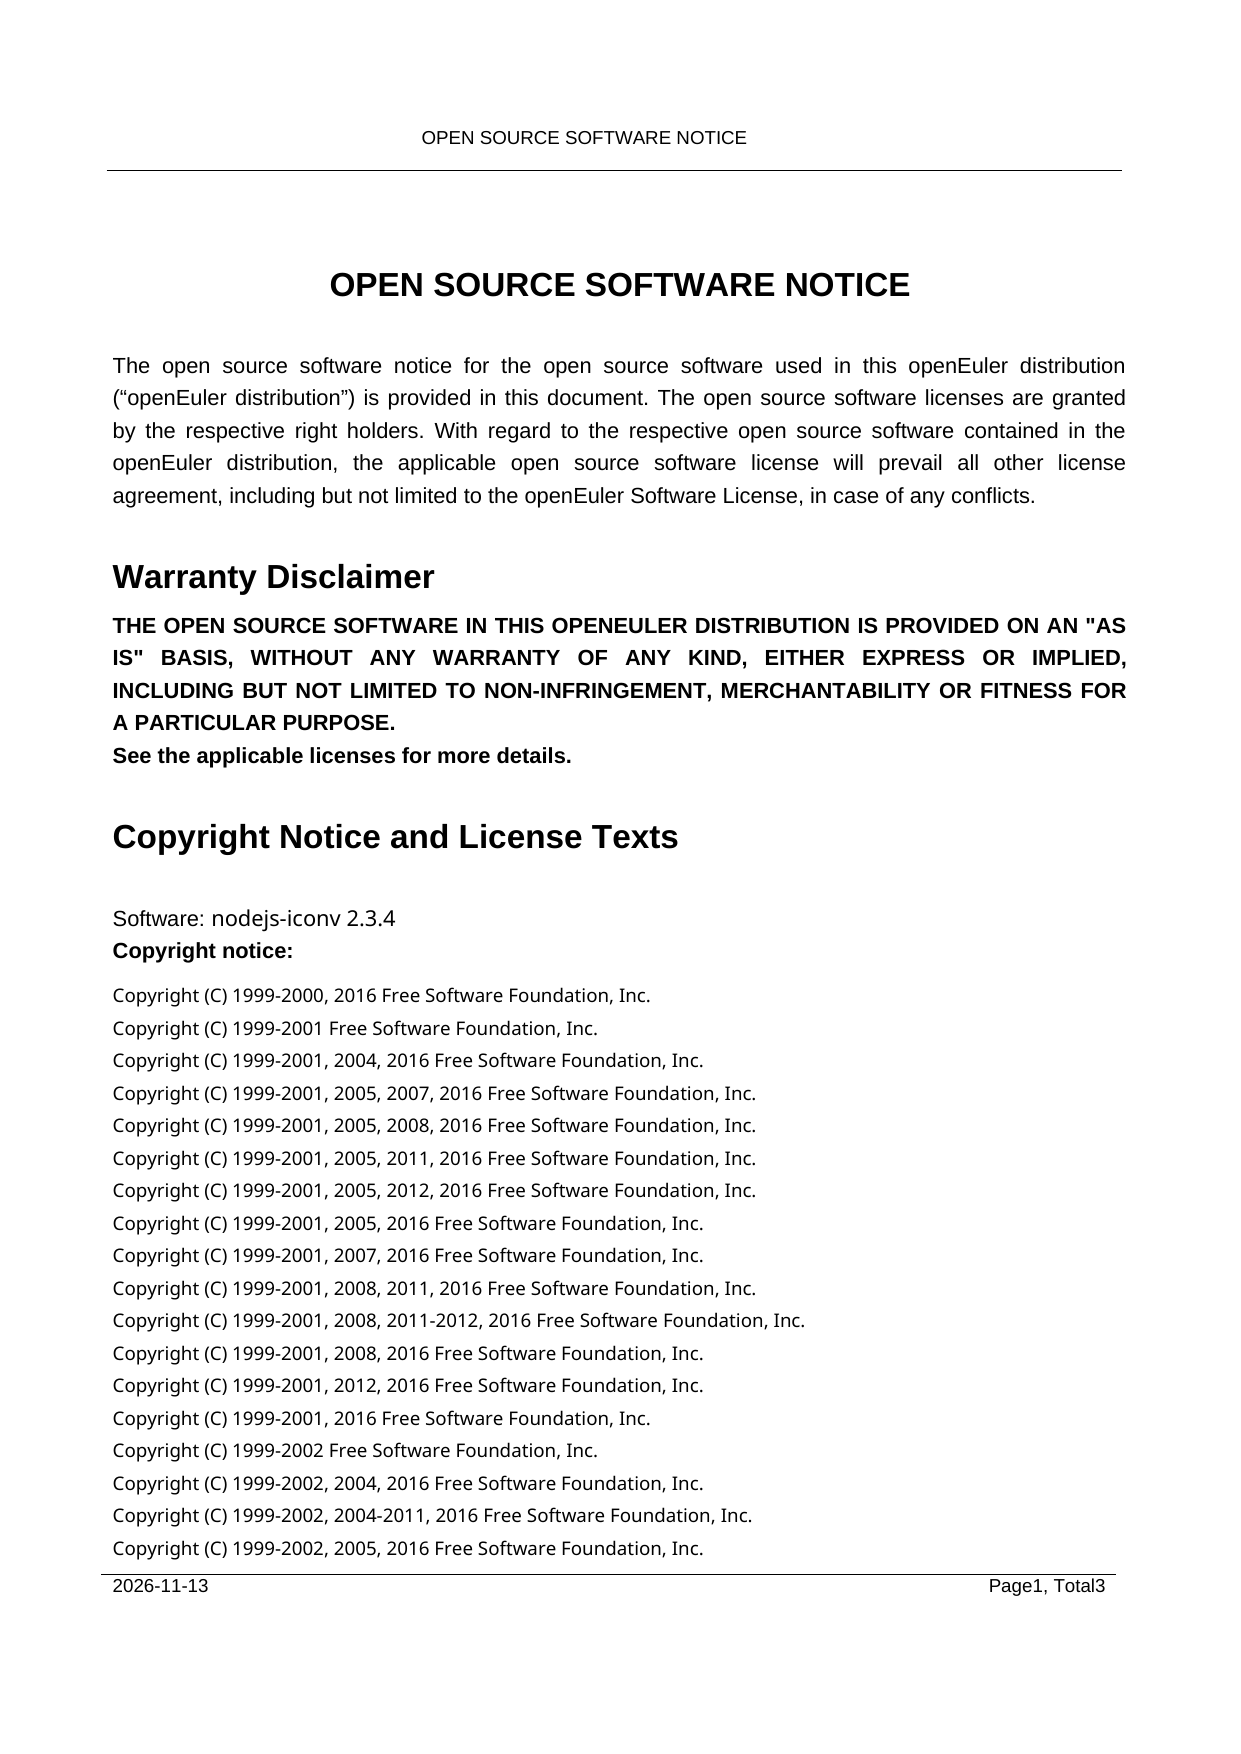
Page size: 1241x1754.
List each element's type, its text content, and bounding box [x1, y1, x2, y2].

text The open source software notice for the open source software used in this openEuler distribution (“openEuler distribution”) is provided in this document. The open source software licenses are granted by the respective right holders. With regard to the respective open source software contained in the openEuler distribution, the applicable open source software license will prevail all other license agreement, including but not limited to the openEuler Software License, in case of any conflicts. [112, 349, 1128, 511]
text Copyright (C) 1999-2001 Free Software Foundation, Inc. [112, 1012, 1128, 1044]
text Copyright (C) 1999-2001, 2016 Free Software Foundation, Inc. [112, 1402, 1128, 1434]
text Copyright (C) 1999-2002, 2004-2011, 2016 Free Software Foundation, Inc. [112, 1499, 1128, 1532]
text Copyright (C) 1999-2001, 2008, 2016 Free Software Foundation, Inc. [112, 1337, 1128, 1369]
text Copyright Notice and License Texts [112, 804, 1128, 869]
text Copyright (C) 1999-2001, 2004, 2016 Free Software Foundation, Inc. [112, 1044, 1128, 1077]
text Copyright (C) 1999-2002, 2005, 2016 Free Software Foundation, Inc. [112, 1532, 1128, 1564]
text Copyright (C) 1999-2000, 2016 Free Software Foundation, Inc. [112, 979, 1128, 1012]
text Copyright (C) 1999-2002, 2004, 2016 Free Software Foundation, Inc. [112, 1467, 1128, 1499]
text Copyright (C) 1999-2001, 2005, 2008, 2016 Free Software Foundation, Inc. [112, 1109, 1128, 1142]
text Copyright notice: [112, 934, 1128, 966]
text Copyright (C) 1999-2001, 2012, 2016 Free Software Foundation, Inc. [112, 1369, 1128, 1402]
text Software: nodejs-iconv 2.3.4 [112, 901, 1128, 934]
text Copyright (C) 1999-2001, 2005, 2016 Free Software Foundation, Inc. [112, 1207, 1128, 1239]
text Copyright (C) 1999-2001, 2008, 2011-2012, 2016 Free Software Foundation, Inc. [112, 1304, 1128, 1337]
text Copyright (C) 1999-2001, 2005, 2011, 2016 Free Software Foundation, Inc. [112, 1142, 1128, 1174]
text Warranty Disclaimer [112, 544, 1128, 609]
text Copyright (C) 1999-2001, 2008, 2011, 2016 Free Software Foundation, Inc. [112, 1272, 1128, 1304]
text Copyright (C) 1999-2001, 2005, 2007, 2016 Free Software Foundation, Inc. [112, 1077, 1128, 1109]
text Copyright (C) 1999-2001, 2005, 2012, 2016 Free Software Foundation, Inc. [112, 1174, 1128, 1207]
text OPEN SOURCE SOFTWARE NOTICE [112, 251, 1128, 316]
text Copyright (C) 1999-2002 Free Software Foundation, Inc. [112, 1434, 1128, 1467]
text THE OPEN SOURCE SOFTWARE IN THIS OPENEULER DISTRIBUTION IS PROVIDED ON AN "AS IS" BASIS, WITHOUT ANY WARRANTY OF ANY KIND, EITHER EXPRESS OR IMPLIED, INCLUDING BUT NOT LIMITED TO NON-INFRINGEMENT, MERCHANTABILITY OR FITNESS FOR A PARTICULAR PURPOSE. See the applicable licenses for more details. [112, 609, 1128, 771]
text Copyright (C) 1999-2001, 2007, 2016 Free Software Foundation, Inc. [112, 1239, 1128, 1272]
